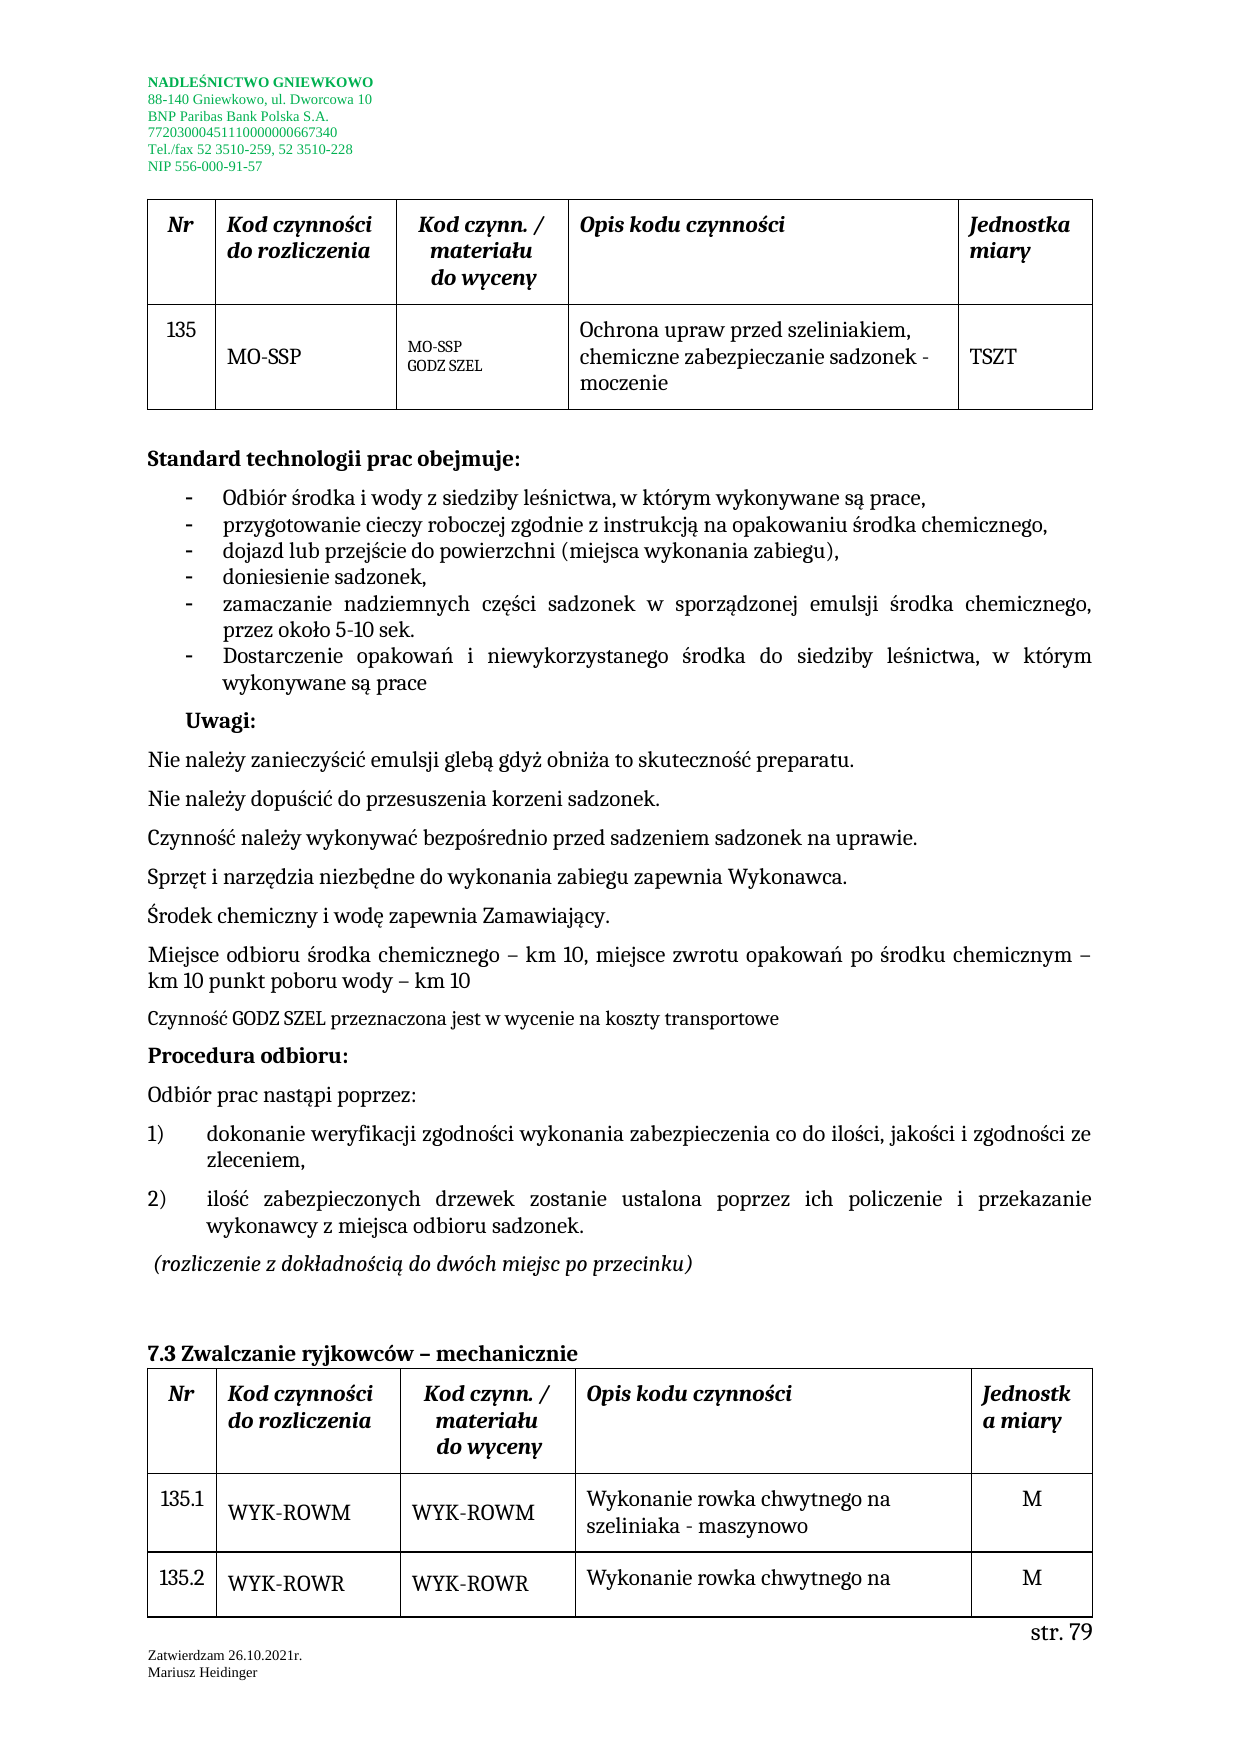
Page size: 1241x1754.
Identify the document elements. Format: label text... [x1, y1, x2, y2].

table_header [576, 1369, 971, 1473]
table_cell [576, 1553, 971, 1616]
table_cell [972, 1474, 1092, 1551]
list przygotowanie cieczy roboczej zgodnie z instrukcją na opakowaniu środka chemicznego, [185, 511, 1093, 538]
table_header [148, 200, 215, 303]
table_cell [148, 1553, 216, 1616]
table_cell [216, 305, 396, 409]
list ilość zabezpieczonych drzewek zostanie ustalona poprzez ich policzenie i przekazanie wykonawcy z miejsca odbioru sadzonek. [148, 1186, 1093, 1239]
list dojazd lub przejście do powierzchni (miejsca wykonania zabiegu), [185, 538, 1093, 564]
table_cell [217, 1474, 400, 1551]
text 7.3 Zwalczanie ryjkowców – mechanicznie [148, 1341, 1093, 1367]
list Dostarczenie opakowań i niewykorzystanego środka do siedziby leśnictwa, w którym wykonywane są prace [185, 643, 1093, 696]
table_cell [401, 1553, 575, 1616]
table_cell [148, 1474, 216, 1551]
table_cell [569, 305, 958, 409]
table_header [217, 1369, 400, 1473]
list zamaczanie nadziemnych części sadzonek w sporządzonej emulsji środka chemicznego, przez około 5-10 sek. [185, 590, 1093, 643]
text Nie należy zanieczyścić emulsji glebą gdyż obniża to skuteczność preparatu. [148, 747, 1093, 773]
list Odbiór środka i wody z siedziby leśnictwa, w którym wykonywane są prace, [185, 485, 1093, 511]
text Uwagi: [185, 708, 1093, 735]
text Odbiór prac nastąpi poprzez: [148, 1082, 1093, 1108]
text Nie należy dopuścić do przesuszenia korzeni sadzonek. [148, 786, 1093, 812]
text Standard technologii prac obejmuje: [148, 446, 1093, 472]
text (rozliczenie z dokładnością do dwóch miejsc po przecinku) [148, 1251, 1093, 1278]
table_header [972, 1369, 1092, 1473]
text Środek chemiczny i wodę zapewnia Zamawiający. [148, 903, 1093, 929]
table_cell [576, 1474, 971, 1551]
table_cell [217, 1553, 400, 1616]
list dokonanie weryfikacji zgodności wykonania zabezpieczenia co do ilości, jakości i zgodności ze zleceniem, [148, 1121, 1093, 1173]
text Czynność należy wykonywać bezpośrednio przed sadzeniem sadzonek na uprawie. [148, 825, 1093, 851]
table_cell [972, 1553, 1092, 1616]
list doniesienie sadzonek, [185, 564, 1093, 590]
text Procedura odbioru: [148, 1043, 1093, 1069]
text Sprzęt i narzędzia niezbędne do wykonania zabiegu zapewnia Wykonawca. [148, 864, 1093, 890]
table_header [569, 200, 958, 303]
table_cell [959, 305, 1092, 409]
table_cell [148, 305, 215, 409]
text Miejsce odbioru środka chemicznego – km 10, miejsce zwrotu opakowań po środku chemicznym – km 10 punkt poboru wody – km 10 [148, 941, 1093, 994]
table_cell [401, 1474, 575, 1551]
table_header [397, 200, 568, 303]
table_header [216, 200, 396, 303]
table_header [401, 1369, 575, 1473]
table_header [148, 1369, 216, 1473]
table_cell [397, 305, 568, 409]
text Czynność GODZ SZEL przeznaczona jest w wycenie na koszty transportowe [148, 1007, 1093, 1031]
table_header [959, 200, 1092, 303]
